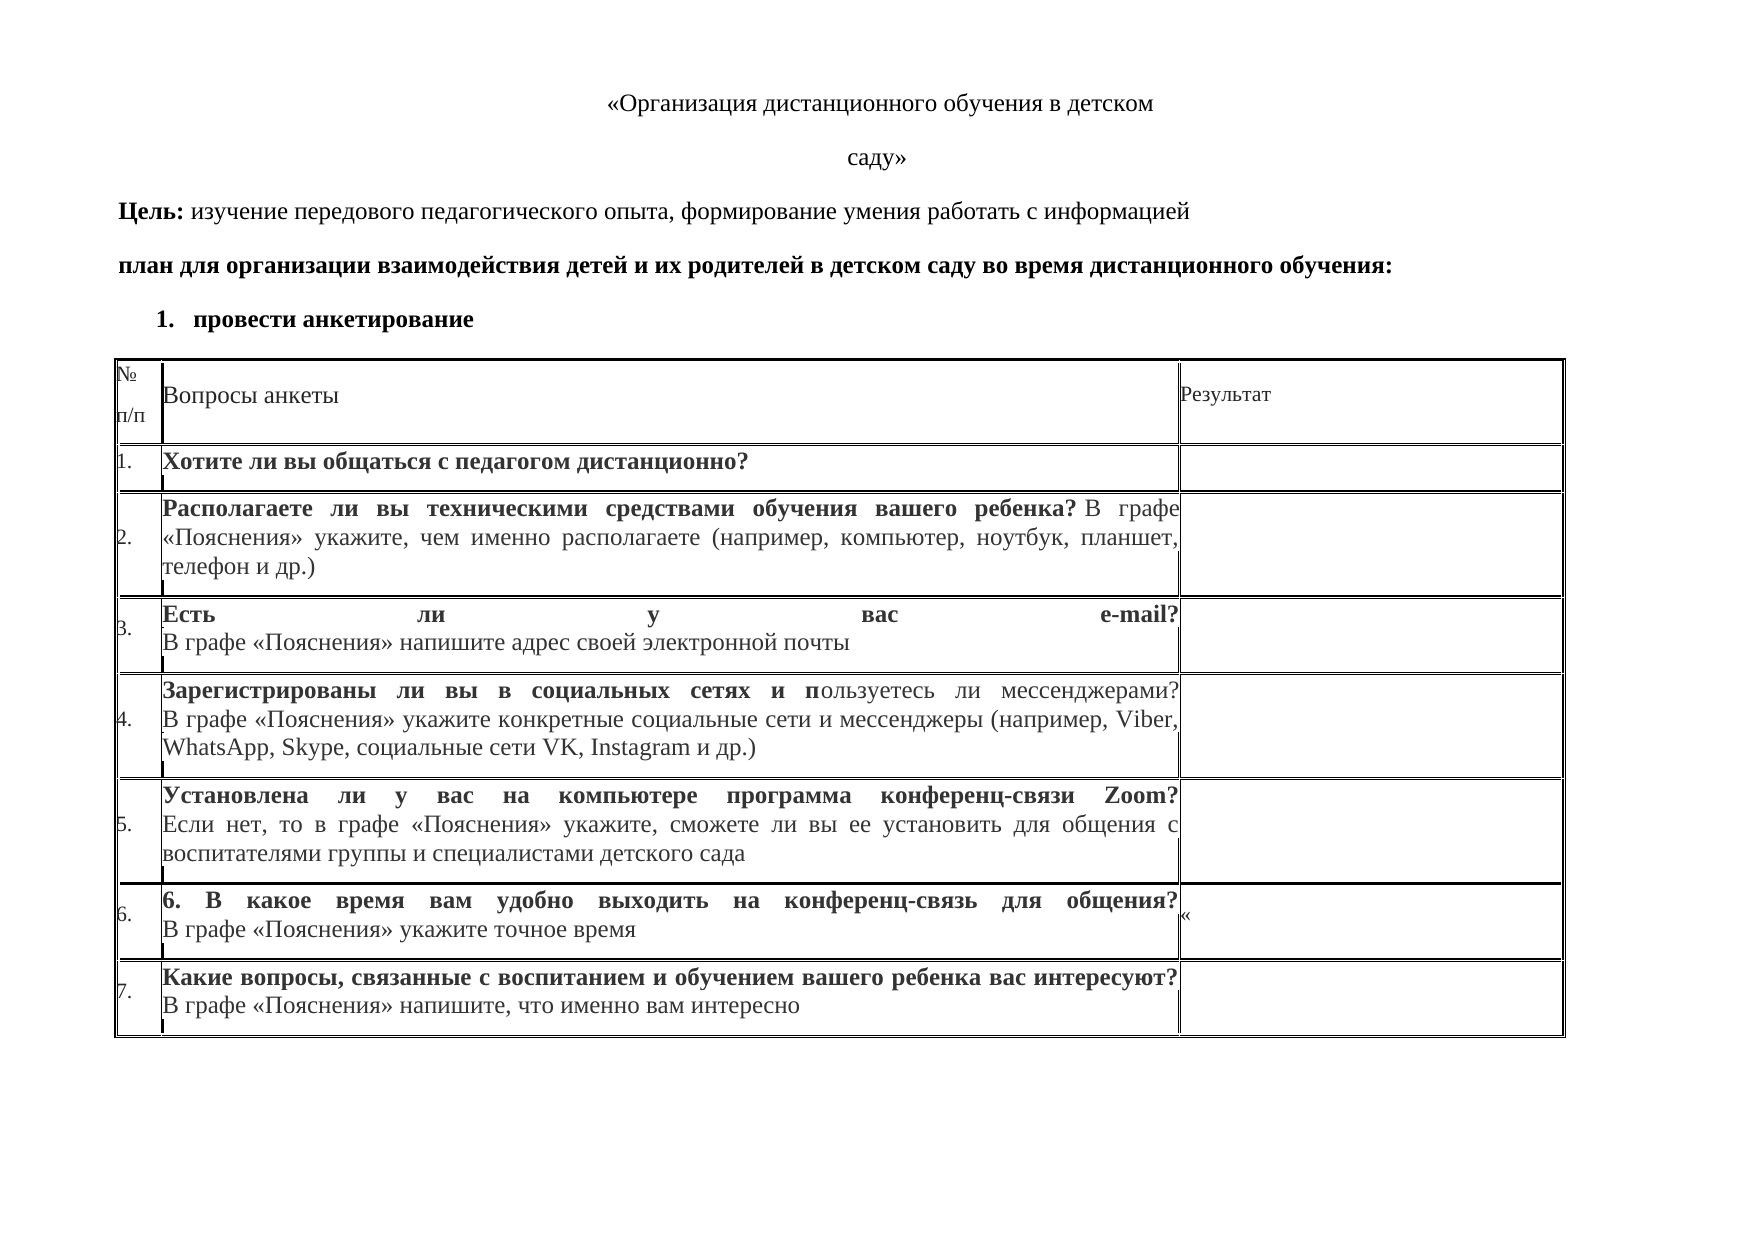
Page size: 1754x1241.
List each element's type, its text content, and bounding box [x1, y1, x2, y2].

table_cell Хотите ли вы общаться с педагогом дистанционно? [164, 446, 1178, 490]
table_cell 4. [116, 672, 162, 777]
text саду» [118, 142, 1636, 171]
table_cell Какие вопросы, связанные с воспитанием и обучением вашего ребенка вас интересуют? В графе «Пояснения» напишите, что именно вам интересно [162, 990, 1180, 1035]
table_cell 7. [118, 958, 162, 1035]
table_cell [1180, 443, 1564, 490]
text Цель: изучение передового педагогического опыта, формирование умения работать с информацией [118, 196, 1636, 225]
table_cell [1180, 777, 1564, 882]
table_cell Есть ли у вас e-mail? В графе «Пояснения» напишите адрес своей электронной почты [164, 627, 1178, 672]
table_cell [1181, 595, 1563, 672]
table_cell 1. [116, 443, 162, 490]
text «Организация дистанционного обучения в детском [118, 88, 1636, 117]
table_cell 5. [116, 777, 162, 882]
list провести анкетирование [156, 304, 1636, 333]
table_cell [1180, 672, 1564, 777]
table_header Вопросы анкеты [162, 361, 1180, 443]
table_cell 3. [118, 595, 161, 672]
table_header Результат [1180, 361, 1562, 443]
table_cell 2. [118, 490, 161, 595]
table_cell 6. [118, 882, 161, 958]
table_cell 6. В какое время вам удобно выходить на конференц-связь для общения? В графе «Пояснения» укажите точное время [164, 914, 1178, 958]
table_cell « [1181, 882, 1562, 958]
table_cell [1180, 958, 1563, 1035]
table_header № п/п [118, 360, 162, 443]
table_cell [1181, 490, 1563, 595]
table_cell Зарегистрированы ли вы в социальных сетях и пользуетесь ли мессенджерами? В графе «Пояснения» укажите конкретные социальные сети и мессенджеры (например, Viber, WhatsApp, Skype, социальные сети VK, Instagram и др.) [164, 732, 1178, 777]
table_cell Располагаете ли вы техническими средствами обучения вашего ребенка? В графе «Пояснения» укажите, чем именно располагаете (например, компьютер, ноутбук, планшет, телефон и др.) [164, 551, 1178, 595]
table_cell Установлена ли у вас на компьютере программа конференц-связи Zoom? Если нет, то в графе «Пояснения» укажите, сможете ли вы ее установить для общения с воспитателями группы и специалистами детского сада [164, 838, 1178, 882]
text план для организации взаимодействия детей и их родителей в детском саду во время дистанционного обучения: [118, 250, 1636, 279]
